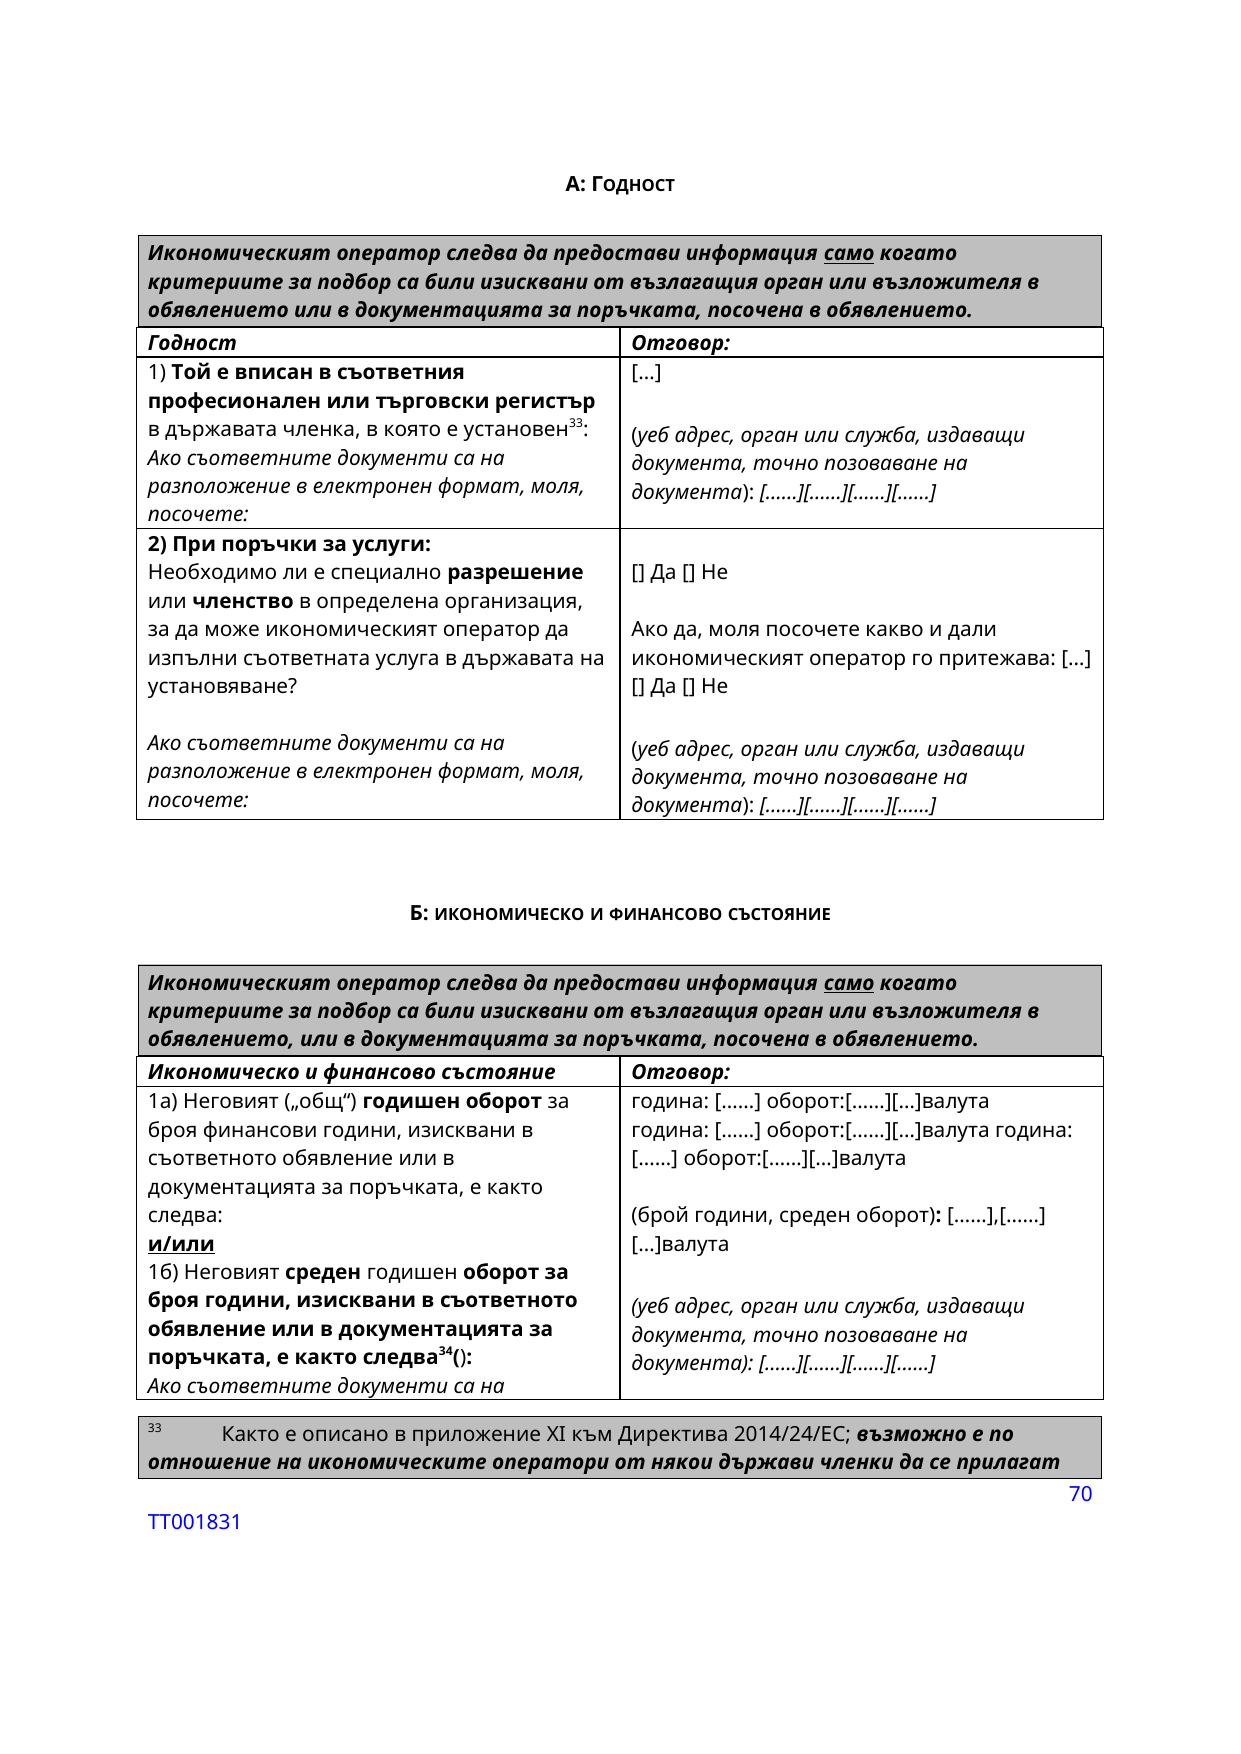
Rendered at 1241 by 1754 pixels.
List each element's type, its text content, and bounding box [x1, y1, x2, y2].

table_header Годност [137, 328, 619, 356]
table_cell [137, 1087, 619, 1399]
text Б: икономическо и финансово състояние [148, 898, 1092, 927]
table_header Отговор: [621, 328, 1103, 356]
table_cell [621, 1087, 1103, 1399]
table_cell 2) При поръчки за услуги: Необходимо ли е специално разрешение или членство в определена организация, за да може икономическият оператор да изпълни съответната услуга в държавата на установяване? Ако съответните документи са на разположение в електронен формат, моля, посочете: [137, 529, 619, 819]
text Икономическият оператор следва да предостави информация само когато критериите за подбор са били изисквани от възлагащия орган или възложителя в обявлението, или в документацията за поръчката, посочена в обявлението. [139, 966, 1101, 1055]
text Икономическият оператор следва да предостави информация само когато критериите за подбор са били изисквани от възлагащия орган или възложителя в обявлението или в документацията за поръчката, посочена в обявлението. [139, 236, 1101, 326]
table_cell 1) Той е вписан в съответния професионален или търговски регистър в държавата членка, в която е установен: Ако съответните документи са на разположение в електронен формат, моля, посочете: [137, 358, 619, 528]
table_header Икономическо и финансово състояние [137, 1057, 619, 1086]
table_header Отговор: [621, 1057, 1103, 1086]
table_cell […] (уеб адрес, орган или служба, издаващи документа, точно позоваване на документа): [……][……][……][……] [621, 358, 1103, 528]
text А: Годност [148, 169, 1092, 198]
table_cell [] Да [] Не Ако да, моля посочете какво и дали икономическият оператор го притежава: […] [] Да [] Не (уеб адрес, орган или служба, издаващи документа, точно позоваване на документа): [……][……][……][……] [621, 529, 1103, 819]
